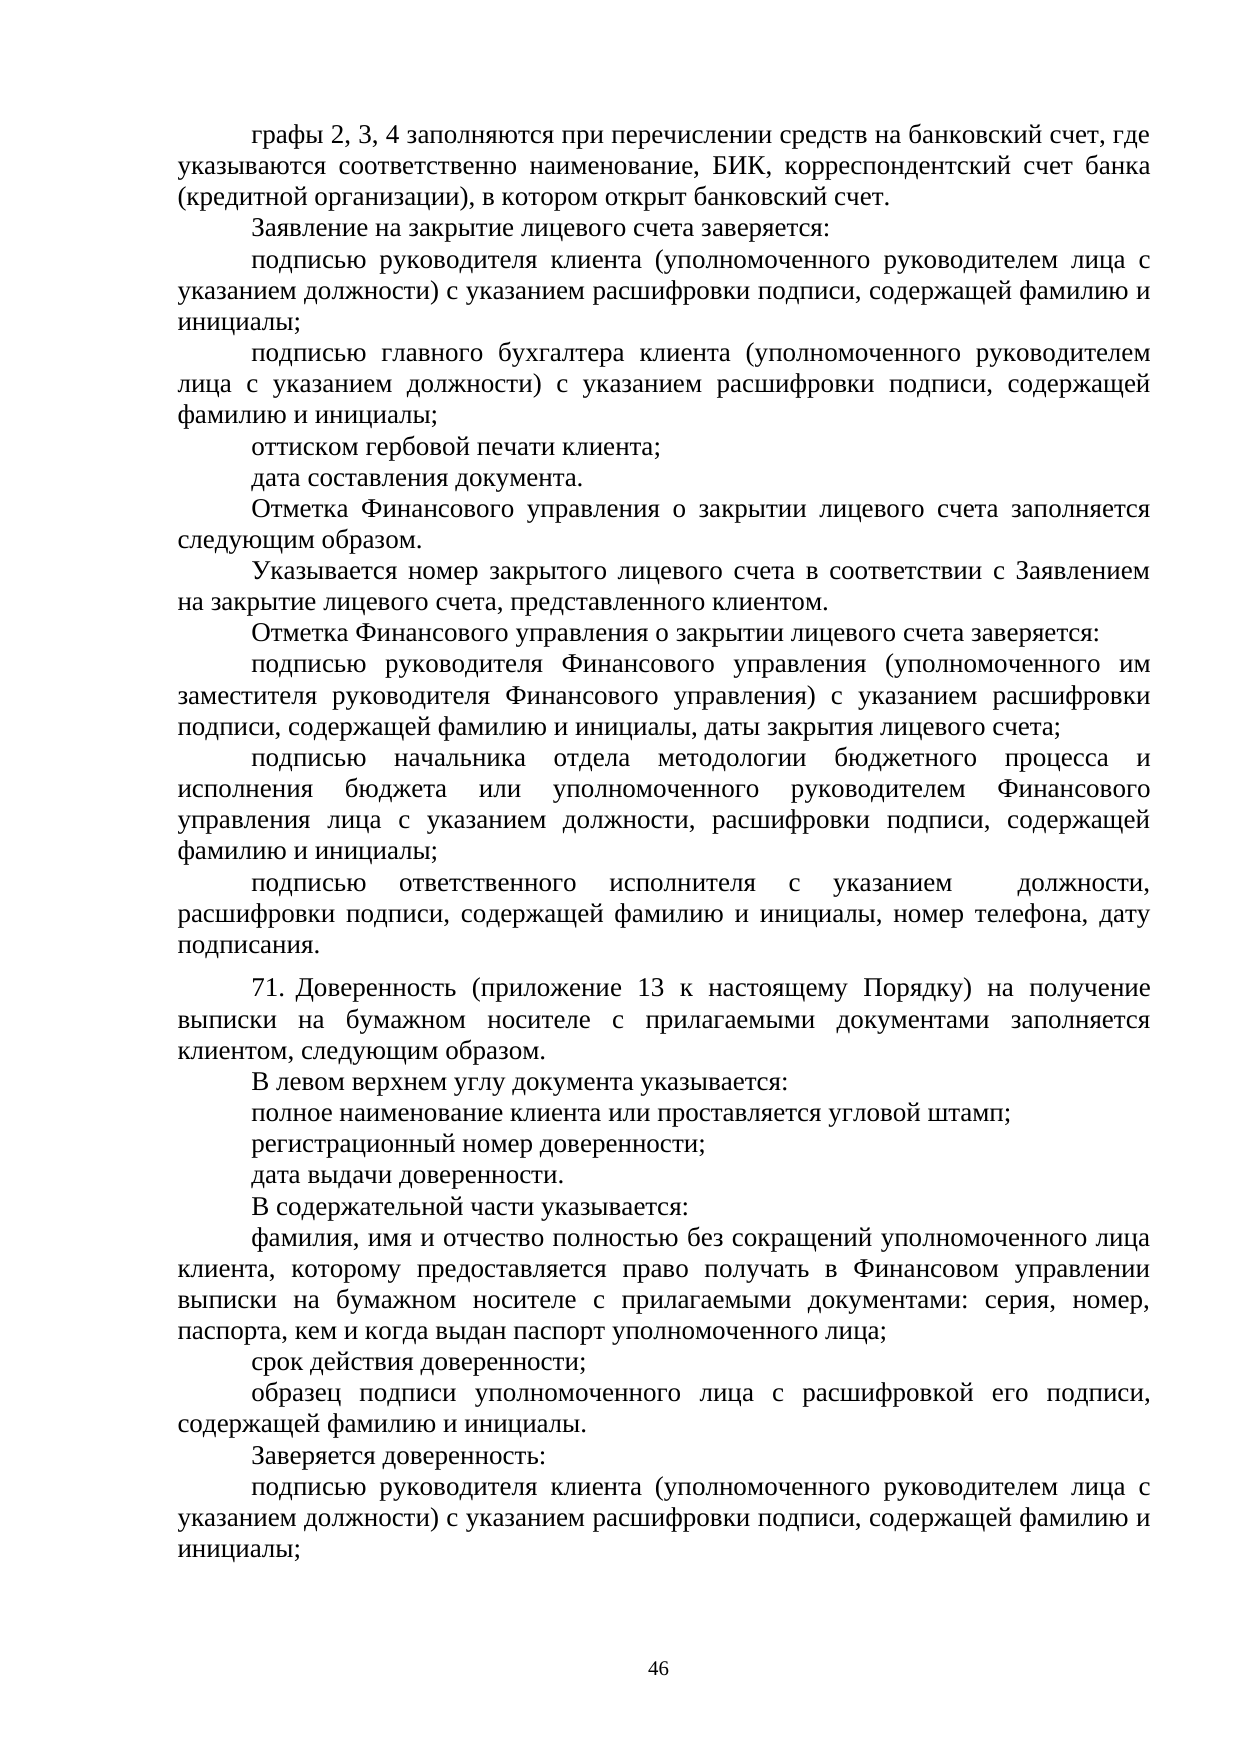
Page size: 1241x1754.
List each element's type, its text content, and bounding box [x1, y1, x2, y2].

text Заявление на закрытие лицевого счета заверяется: [177, 212, 1152, 243]
text подписью руководителя Финансового управления (уполномоченного им заместителя руководителя Финансового управления) с указанием расшифровки подписи, содержащей фамилию и инициалы, даты закрытия лицевого счета; [177, 648, 1152, 741]
text Указывается номер закрытого лицевого счета в соответствии с Заявлением на закрытие лицевого счета, представленного клиентом. [177, 554, 1152, 616]
text подписью начальника отдела методологии бюджетного процесса и исполнения бюджета или уполномоченного руководителем Финансового управления лица с указанием должности, расшифровки подписи, содержащей фамилию и инициалы; [177, 741, 1152, 866]
text Отметка Финансового управления о закрытии лицевого счета заверяется: [177, 616, 1152, 648]
text В левом верхнем углу документа указывается: [177, 1065, 1152, 1096]
text полное наименование клиента или проставляется угловой штамп; [177, 1096, 1152, 1127]
text подписью главного бухгалтера клиента (уполномоченного руководителем лица с указанием должности) с указанием расшифровки подписи, содержащей фамилию и инициалы; [177, 336, 1152, 429]
text регистрационный номер доверенности; [177, 1127, 1152, 1158]
text дата составления документа. [177, 461, 1152, 492]
text Отметка Финансового управления о закрытии лицевого счета заполняется следующим образом. [177, 492, 1152, 554]
text подписью руководителя клиента (уполномоченного руководителем лица с указанием должности) с указанием расшифровки подписи, содержащей фамилию и инициалы; [177, 1470, 1152, 1563]
text срок действия доверенности; [177, 1345, 1152, 1376]
text образец подписи уполномоченного лица с расшифровкой его подписи, содержащей фамилию и инициалы. [177, 1376, 1152, 1439]
text подписью ответственного исполнителя с указанием должности, расшифровки подписи, содержащей фамилию и инициалы, номер телефона, дату подписания. [177, 866, 1152, 959]
text графы 2, 3, 4 заполняются при перечислении средств на банковский счет, где указываются соответственно наименование, БИК, корреспондентский счет банка (кредитной организации), в котором открыт банковский счет. [177, 118, 1152, 212]
text В содержательной части указывается: [177, 1189, 1152, 1221]
text подписью руководителя клиента (уполномоченного руководителем лица с указанием должности) с указанием расшифровки подписи, содержащей фамилию и инициалы; [177, 243, 1152, 336]
text Заверяется доверенность: [177, 1439, 1152, 1470]
text фамилия, имя и отчество полностью без сокращений уполномоченного лица клиента, которому предоставляется право получать в Финансовом управлении выписки на бумажном носителе с прилагаемыми документами: серия, номер, паспорта, кем и когда выдан паспорт уполномоченного лица; [177, 1221, 1152, 1345]
list Доверенность (приложение 13 к настоящему Порядку) на получение выписки на бумажном носителе с прилагаемыми документами заполняется клиентом, следующим образом. [177, 972, 1152, 1065]
text дата выдачи доверенности. [177, 1158, 1152, 1189]
text оттиском гербовой печати клиента; [177, 429, 1152, 461]
